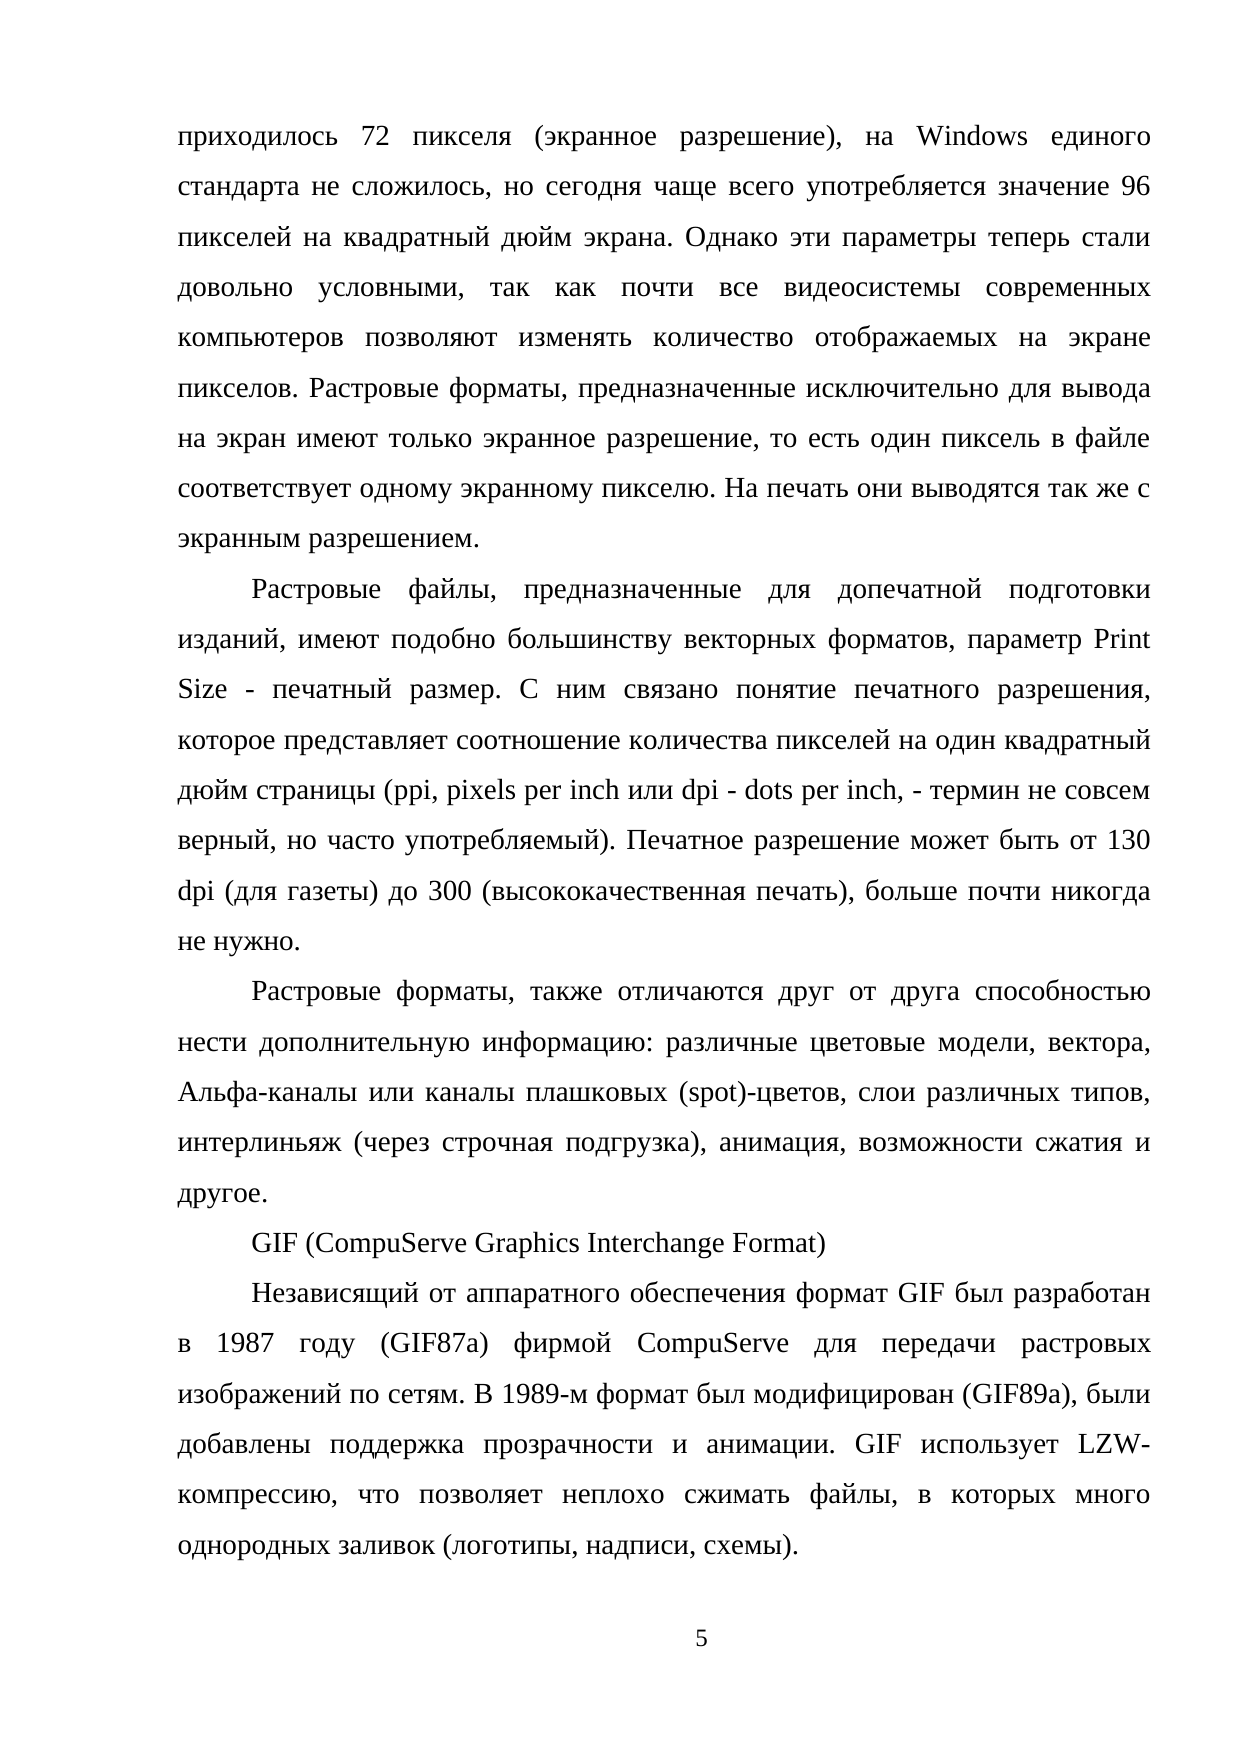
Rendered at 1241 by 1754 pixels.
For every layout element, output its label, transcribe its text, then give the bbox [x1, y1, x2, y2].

text Растровые файлы, предназначенные для допечатной подготовки изданий, имеют подобно большинству векторных форматов, параметр Print Size - печатный размер. С ним связано понятие печатного разрешения, которое представляет соотношение количества пикселей на один квадратный дюйм страницы (ppi, pixels per inch или dpi - dots per inch, - термин не совсем верный, но часто употребляемый). Печатное разрешение может быть от 130 dpi (для газеты) до 300 (высококачественная печать), больше почти никогда не нужно. [177, 571, 1152, 957]
text Независящий от аппаратного обеспечения формат GIF был разработан в 1987 году (GIF87a) фирмой CompuServe для передачи растровых изображений по сетям. В 1989-м формат был модифицирован (GIF89a), были добавлены поддержка прозрачности и анимации. GIF использует LZW-компрессию, что позволяет неплохо сжимать файлы, в которых много однородных заливок (логотипы, надписи, схемы). [177, 1275, 1152, 1560]
text Растровые форматы, также отличаются друг от друга способностью нести дополнительную информацию: различные цветовые модели, вектора, Альфа-каналы или каналы плашковых (spot)-цветов, слои различных типов, интерлиньяж (через строчная подгрузка), анимация, возможности сжатия и другое. [177, 973, 1152, 1208]
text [177, 118, 1152, 554]
subtitle GIF (CompuServe Graphics Interchange Format) [177, 1225, 1152, 1258]
